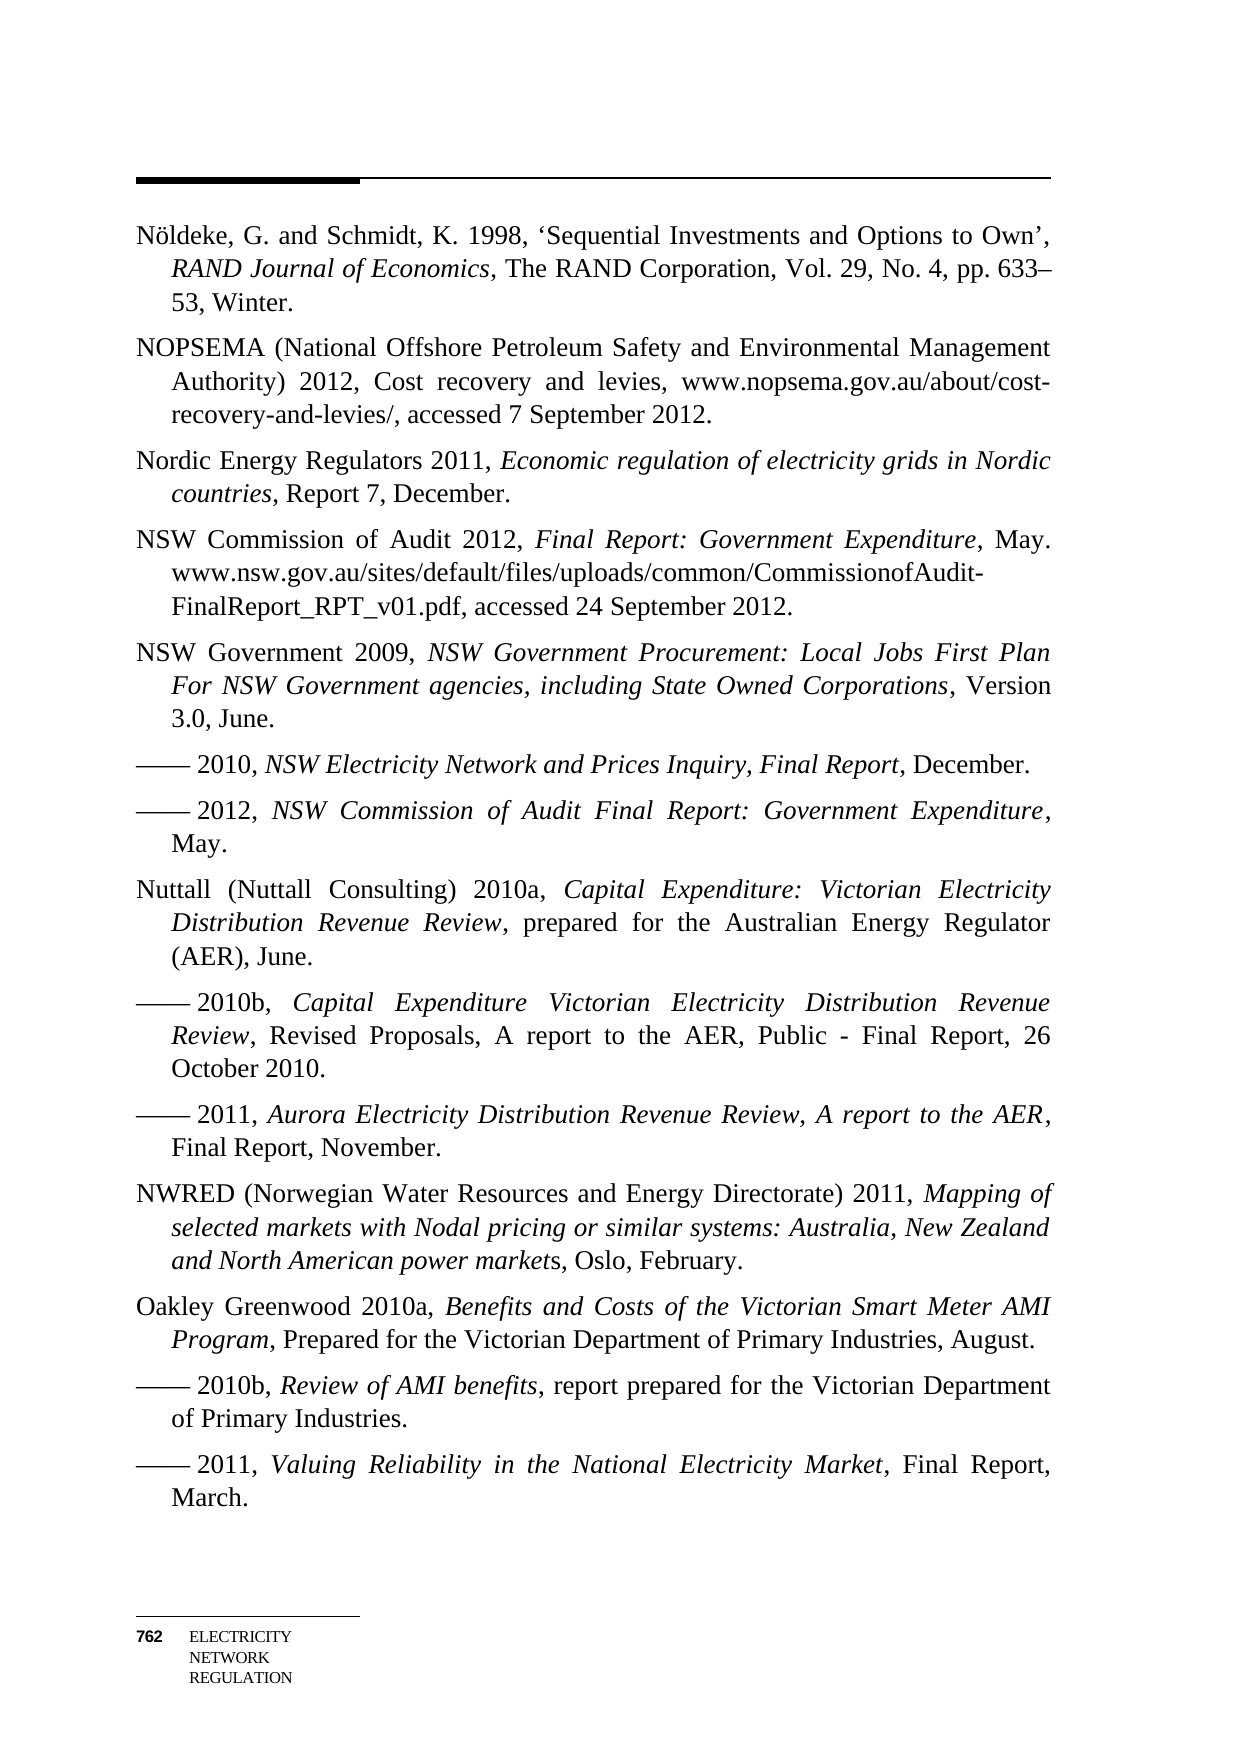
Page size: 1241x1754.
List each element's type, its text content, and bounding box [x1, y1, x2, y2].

text —— 2010b, Capital Expenditure Victorian Electricity Distribution Revenue Review, Revised Proposals, A report to the AER, Public - Final Report, 26 October 2010. [136, 983, 1051, 1083]
text —— 2011, Aurora Electricity Distribution Revenue Review, A report to the AER, Final Report, November. [136, 1096, 1051, 1163]
text NSW Commission of Audit 2012, Final Report: Government Expenditure, May. www.nsw.gov.au/sites/default/files/uploads/common/CommissionofAudit-FinalReport_RPT_v01.pdf, accessed 24 September 2012. [136, 521, 1051, 621]
text Nordic Energy Regulators 2011, Economic regulation of electricity grids in Nordic countries, Report 7, December. [136, 442, 1051, 508]
text NSW Government 2009, NSW Government Procurement: Local Jobs First Plan For NSW Government agencies, including State Owned Corporations, Version 3.0, June. [136, 633, 1051, 733]
text Nöldeke, G. and Schmidt, K. 1998, ‘Sequential Investments and Options to Own’, RAND Journal of Economics, The RAND Corporation, Vol. 29, No. 4, pp. 633–53, Winter. [136, 217, 1051, 317]
text —— 2010, NSW Electricity Network and Prices Inquiry, Final Report, December. [136, 746, 1051, 779]
text —— 2012, NSW Commission of Audit Final Report: Government Expenditure, May. [136, 792, 1051, 858]
text NWRED (Norwegian Water Resources and Energy Directorate) 2011, Mapping of selected markets with Nodal pricing or similar systems: Australia, New Zealand and North American power markets, Oslo, February. [136, 1175, 1051, 1275]
text Oakley Greenwood 2010a, Benefits and Costs of the Victorian Smart Meter AMI Program, Prepared for the Victorian Department of Primary Industries, August. [136, 1288, 1051, 1354]
text —— 2011, Valuing Reliability in the National Electricity Market, Final Report, March. [136, 1446, 1051, 1513]
text NOPSEMA (National Offshore Petroleum Safety and Environmental Management Authority) 2012, Cost recovery and levies, www.nopsema.gov.au/about/cost-recovery-and-levies/, accessed 7 September 2012. [136, 329, 1051, 429]
text —— 2010b, Review of AMI benefits, report prepared for the Victorian Department of Primary Industries. [136, 1367, 1051, 1433]
text Nuttall (Nuttall Consulting) 2010a, Capital Expenditure: Victorian Electricity Distribution Revenue Review, prepared for the Australian Energy Regulator (AER), June. [136, 871, 1051, 971]
